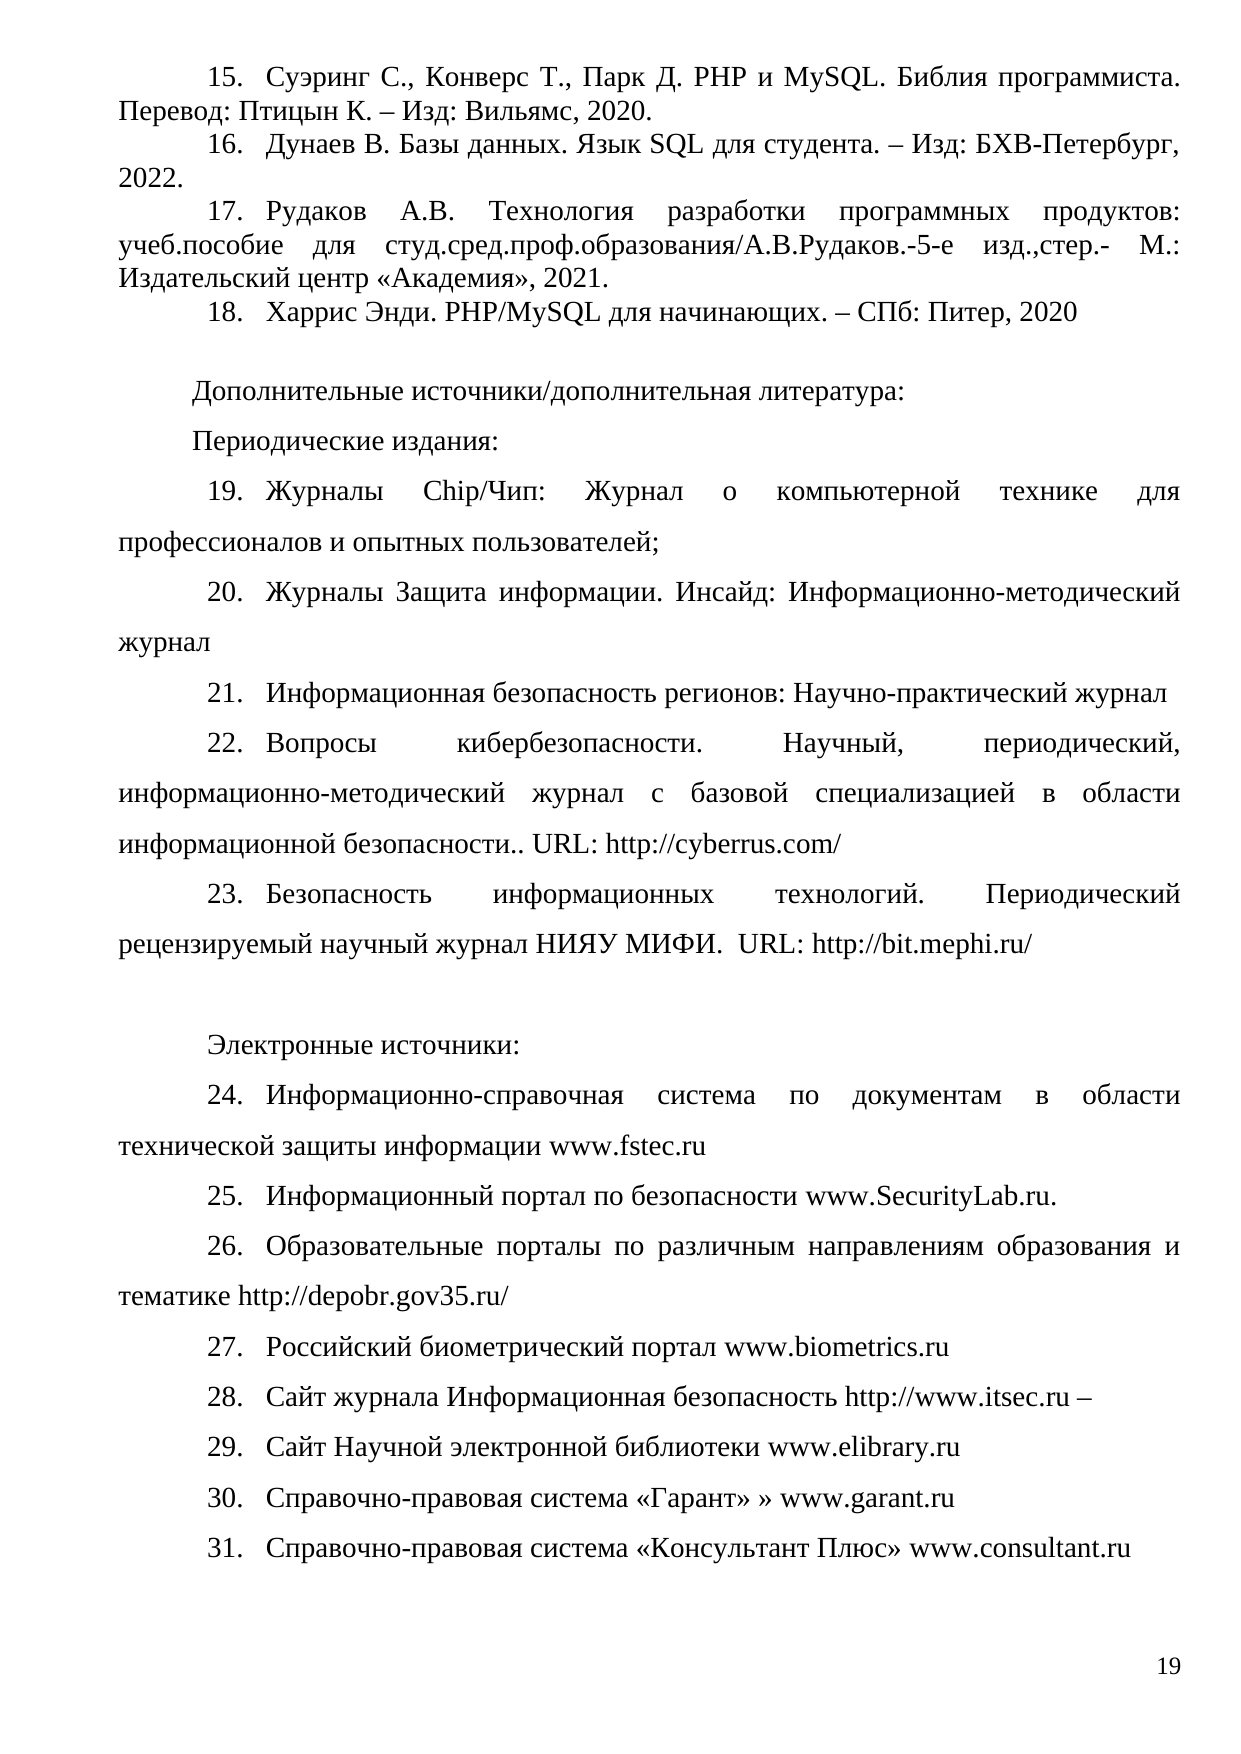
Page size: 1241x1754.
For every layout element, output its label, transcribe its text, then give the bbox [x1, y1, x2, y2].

list Журналы Chip/Чип: Журнал о компьютерной технике для профессионалов и опытных пользователей; [118, 473, 1181, 557]
list Сайт Научной электронной библиотеки www.elibrary.ru [118, 1429, 1181, 1463]
text Дополнительные источники/дополнительная литература: [118, 373, 1181, 406]
list Рудаков А.В. Технология разработки программных продуктов: учеб.пособие для студ.сред.проф.образования/А.В.Рудаков.-5-е изд.,стер.- М.: Издательский центр «Академия», 2021. [118, 193, 1181, 294]
list Информационный портал по безопасности www.SecurityLab.ru. [118, 1178, 1181, 1211]
list Справочно-правовая система «Консультант Плюс» www.consultant.ru [118, 1530, 1181, 1564]
list Журналы Защита информации. Инсайд: Информационно-методический журнал [118, 574, 1181, 658]
list Безопасность информационных технологий. Периодический рецензируемый научный журнал НИЯУ МИФИ. URL: http://bit.mephi.ru/ [118, 876, 1181, 960]
list Вопросы кибербезопасности. Научный, периодический, информационно-методический журнал с базовой специализацией в области информационной безопасности.. URL: http://cyberrus.com/ [118, 725, 1181, 859]
list Информационно-справочная система по документам в области технической защиты информации www.fstec.ru [118, 1077, 1181, 1161]
list Дунаев В. Базы данных. Язык SQL для студента. – Изд: БХВ-Петербург, 2022. [118, 126, 1181, 193]
list Российский биометрический портал www.biometrics.ru [118, 1329, 1181, 1362]
list Электронные источники: [207, 1027, 1181, 1061]
list Образовательные порталы по различным направлениям образования и тематике http://depobr.gov35.ru/ [118, 1228, 1181, 1312]
list Харрис Энди. PHP/MySQL для начинающих. – СПб: Питер, 2020 [118, 294, 1181, 327]
list Информационная безопасность регионов: Научно-практический журнал [118, 675, 1181, 708]
list Сайт журнала Информационная безопасность http://www.itsec.ru – [118, 1379, 1181, 1413]
list Суэринг С., Конверс Т., Парк Д. PHP и MySQL. Библия программиста. Перевод: Птицын К. – Изд: Вильямс, 2020. [118, 59, 1181, 126]
list Справочно-правовая система «Гарант» » www.garant.ru [118, 1480, 1181, 1513]
text Периодические издания: [118, 423, 1181, 457]
